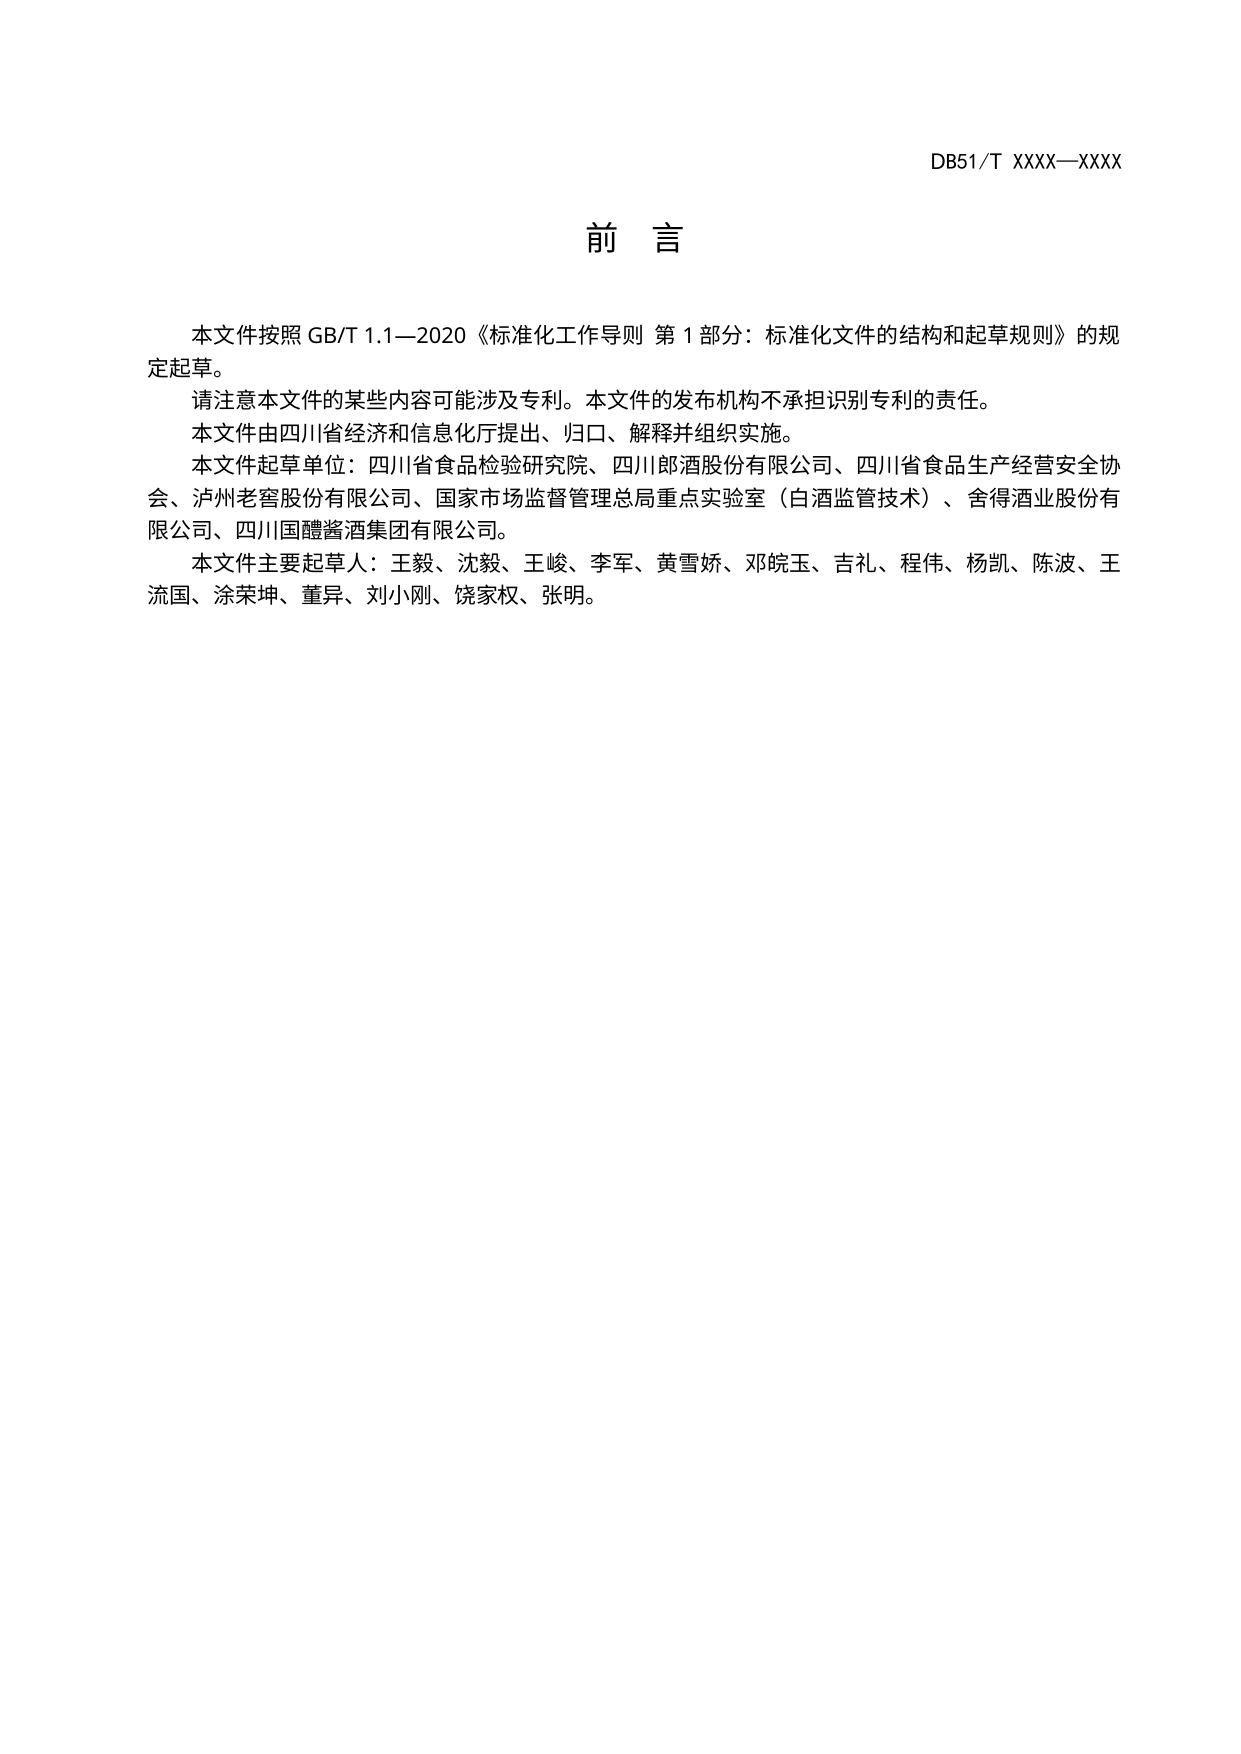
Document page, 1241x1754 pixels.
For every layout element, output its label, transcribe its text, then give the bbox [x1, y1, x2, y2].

text 请注意本文件的某些内容可能涉及专利。本文件的发布机构不承担识别专利的责任。 [148, 383, 1122, 415]
text 本文件由四川省经济和信息化厅提出、归口、解释并组织实施。 [148, 415, 1122, 448]
text 本文件主要起草人：王毅、沈毅、王峻、李军、黄雪娇、邓皖玉、吉礼、程伟、杨凯、陈波、王流国、涂荣坤、董异、刘小刚、饶家权、张明。 [148, 545, 1122, 610]
list 前言 [148, 204, 1122, 269]
text 本文件起草单位：四川省食品检验研究院、四川郎酒股份有限公司、四川省食品生产经营安全协会、泸州老窖股份有限公司、国家市场监督管理总局重点实验室（白酒监管技术）、舍得酒业股份有限公司、四川国醴酱酒集团有限公司。 [148, 448, 1122, 545]
text 本文件按照GB/T 1.1—2020《标准化工作导则 第1部分：标准化文件的结构和起草规则》的规定起草。 [148, 318, 1122, 383]
